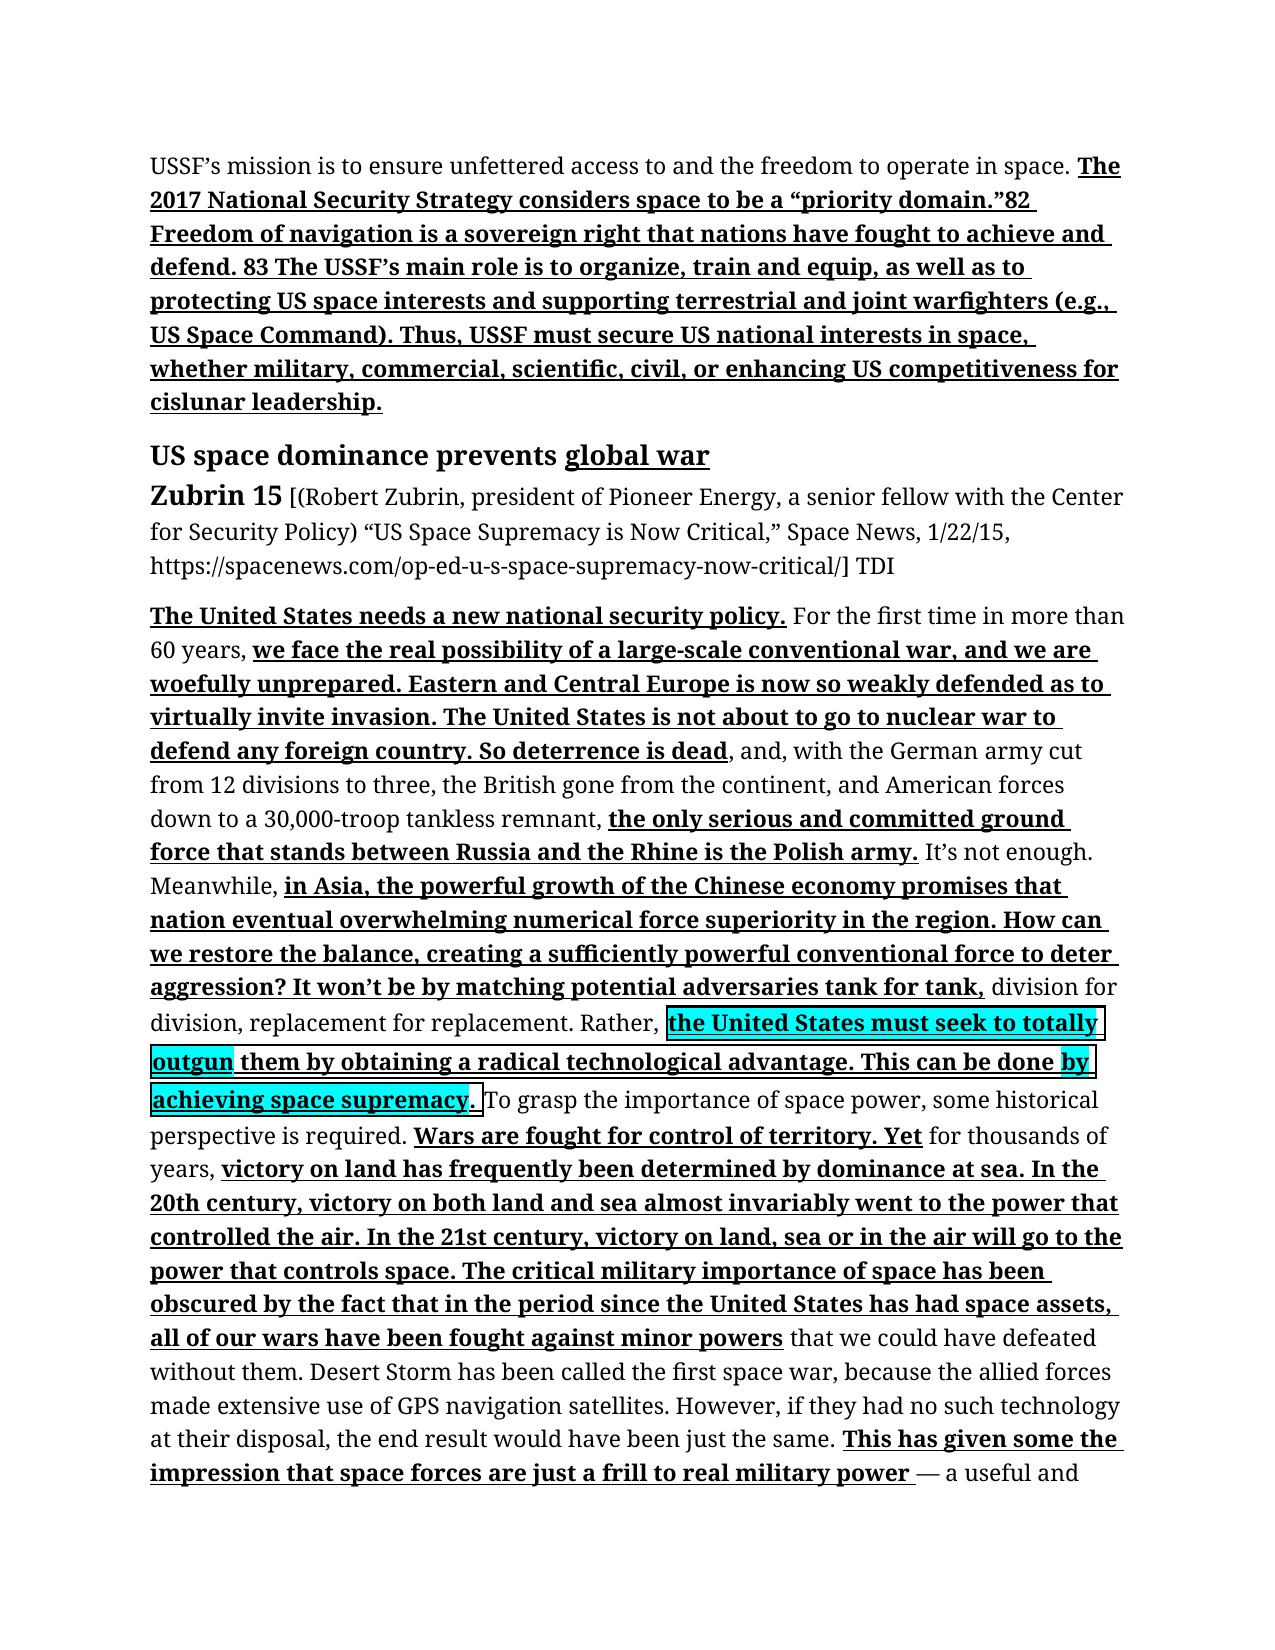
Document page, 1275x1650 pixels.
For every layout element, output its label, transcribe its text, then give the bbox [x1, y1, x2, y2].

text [150, 600, 1125, 1488]
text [150, 150, 1125, 417]
text Zubrin 15 [(Robert Zubrin, president of Pioneer Energy, a senior fellow with the Center for Security Policy) “US Space Supremacy is Now Critical,” Space News, 1/22/15, https://spacenews.com/op-ed-u-s-space-supremacy-now-critical/] TDI [150, 476, 1125, 581]
subtitle US space dominance prevents global war [150, 437, 1125, 473]
